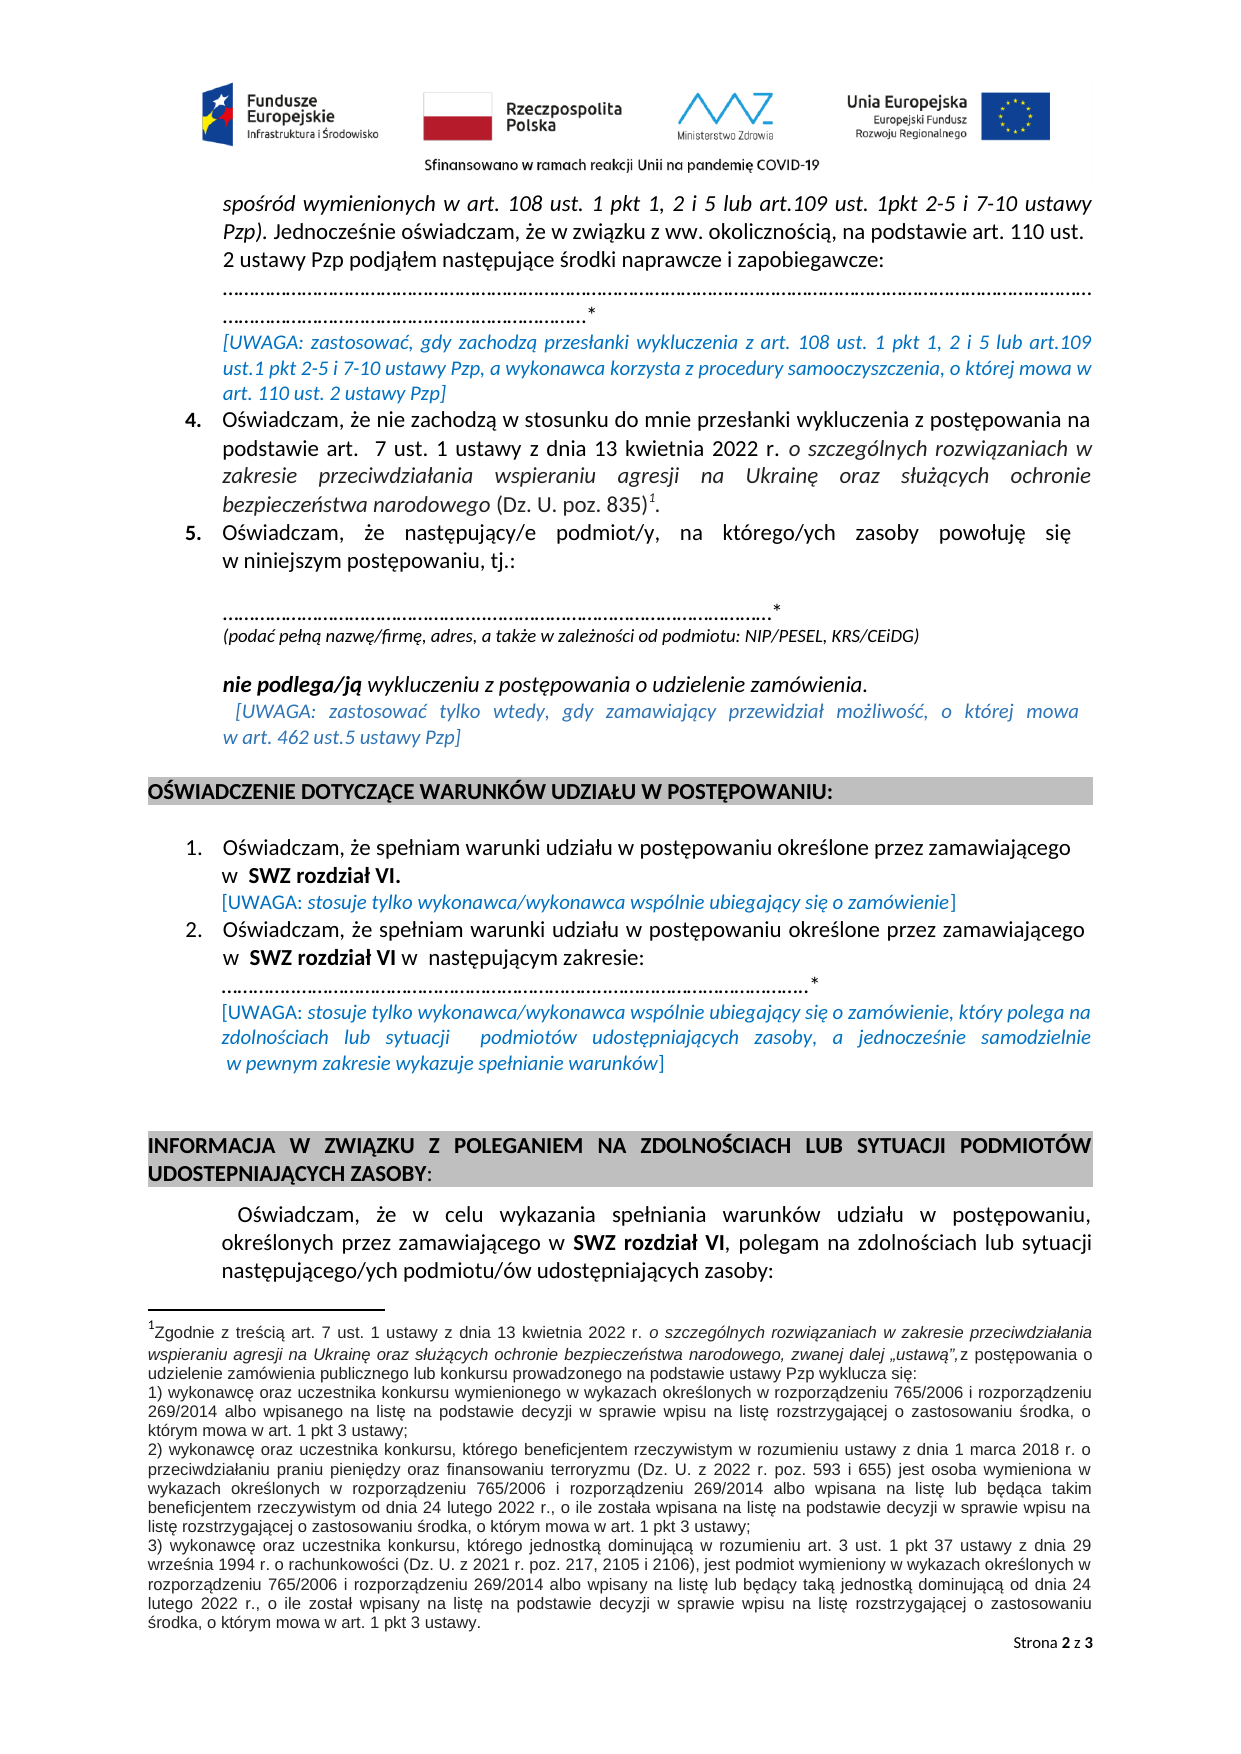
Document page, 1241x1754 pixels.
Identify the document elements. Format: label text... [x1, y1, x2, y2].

text OŚWIADCZENIE DOTYCZĄCE WARUNKÓW UDZIAŁU W POSTĘPOWANIU: [148, 777, 1093, 805]
list Oświadczam, że nie zachodzą w stosunku do mnie przesłanki wykluczenia z postępowania na podstawie art. 7 ust. 1 ustawy z dnia 13 kwietnia 2022 r. o szczególnych rozwiązaniach w zakresie przeciwdziałania wspieraniu agresji na Ukrainę oraz służących ochronie bezpieczeństwa narodowego (Dz. U. poz. 835). [185, 406, 1093, 518]
list ………………………………………………………………………………………………………………………………………………………………………………………………………………* [223, 273, 1093, 329]
text nie podlega/ją wykluczeniu z postępowania o udzielenie zamówienia. [223, 648, 1093, 698]
text (podać pełną nazwę/firmę, adres, a także w zależności od podmiotu: NIP/PESEL, KRS/CEiDG) [223, 625, 1093, 648]
text [UWAGA: stosuje tylko wykonawca/wykonawca wspólnie ubiegający się o zamówienie, który polega na zdolnościach lub sytuacji podmiotów udostępniających zasoby, a jednocześnie samodzielnie w pewnym zakresie wykazuje spełnianie warunków] [221, 999, 1093, 1075]
list Oświadczam, że następujący/e podmiot/y, na którego/ych zasoby powołuję się w niniejszym postępowaniu, tj.: [185, 518, 1093, 574]
text [UWAGA: stosuje tylko wykonawca/wykonawca wspólnie ubiegający się o zamówienie] [221, 889, 1093, 915]
list [UWAGA: zastosować, gdy zachodzą przesłanki wykluczenia z art. 108 ust. 1 pkt 1, 2 i 5 lub art.109 ust.1 pkt 2-5 i 7-10 ustawy Pzp, a wykonawca korzysta z procedury samooczyszczenia, o której mowa w art. 110 ust. 2 ustawy Pzp] [223, 329, 1093, 406]
text INFORMACJA W ZWIĄZKU Z POLEGANIEM NA ZDOLNOŚCIACH LUB SYTUACJI PODMIOTÓW UDOSTEPNIAJĄCYCH ZASOBY: [148, 1131, 1093, 1187]
text w SWZ rozdział VI. [221, 861, 1093, 889]
list 2 ustawy Pzp podjąłem następujące środki naprawcze i zapobiegawcze: [223, 245, 1093, 273]
text [UWAGA: zastosować tylko wtedy, gdy zamawiający przewidział możliwość, o której mowa w art. 462 ust.5 ustawy Pzp] [223, 698, 1093, 749]
list Oświadczam, że spełniam warunki udziału w postępowaniu określone przez zamawiającego [185, 833, 1093, 861]
text …………..…………………………………………………..………………………………..* [221, 971, 1093, 999]
picture [147, 73, 1093, 190]
text Oświadczam, że w celu wykazania spełniania warunków udziału w postępowaniu, określonych przez zamawiającego w SWZ rozdział VI, polegam na zdolnościach lub sytuacji następującego/ych podmiotu/ów udostępniających zasoby: [221, 1200, 1093, 1284]
list …………………………………………..………………………………………………* [223, 602, 1093, 625]
list Oświadczam, że spełniam warunki udziału w postępowaniu określone przez zamawiającego w SWZ rozdział VI w następującym zakresie: [185, 915, 1093, 971]
